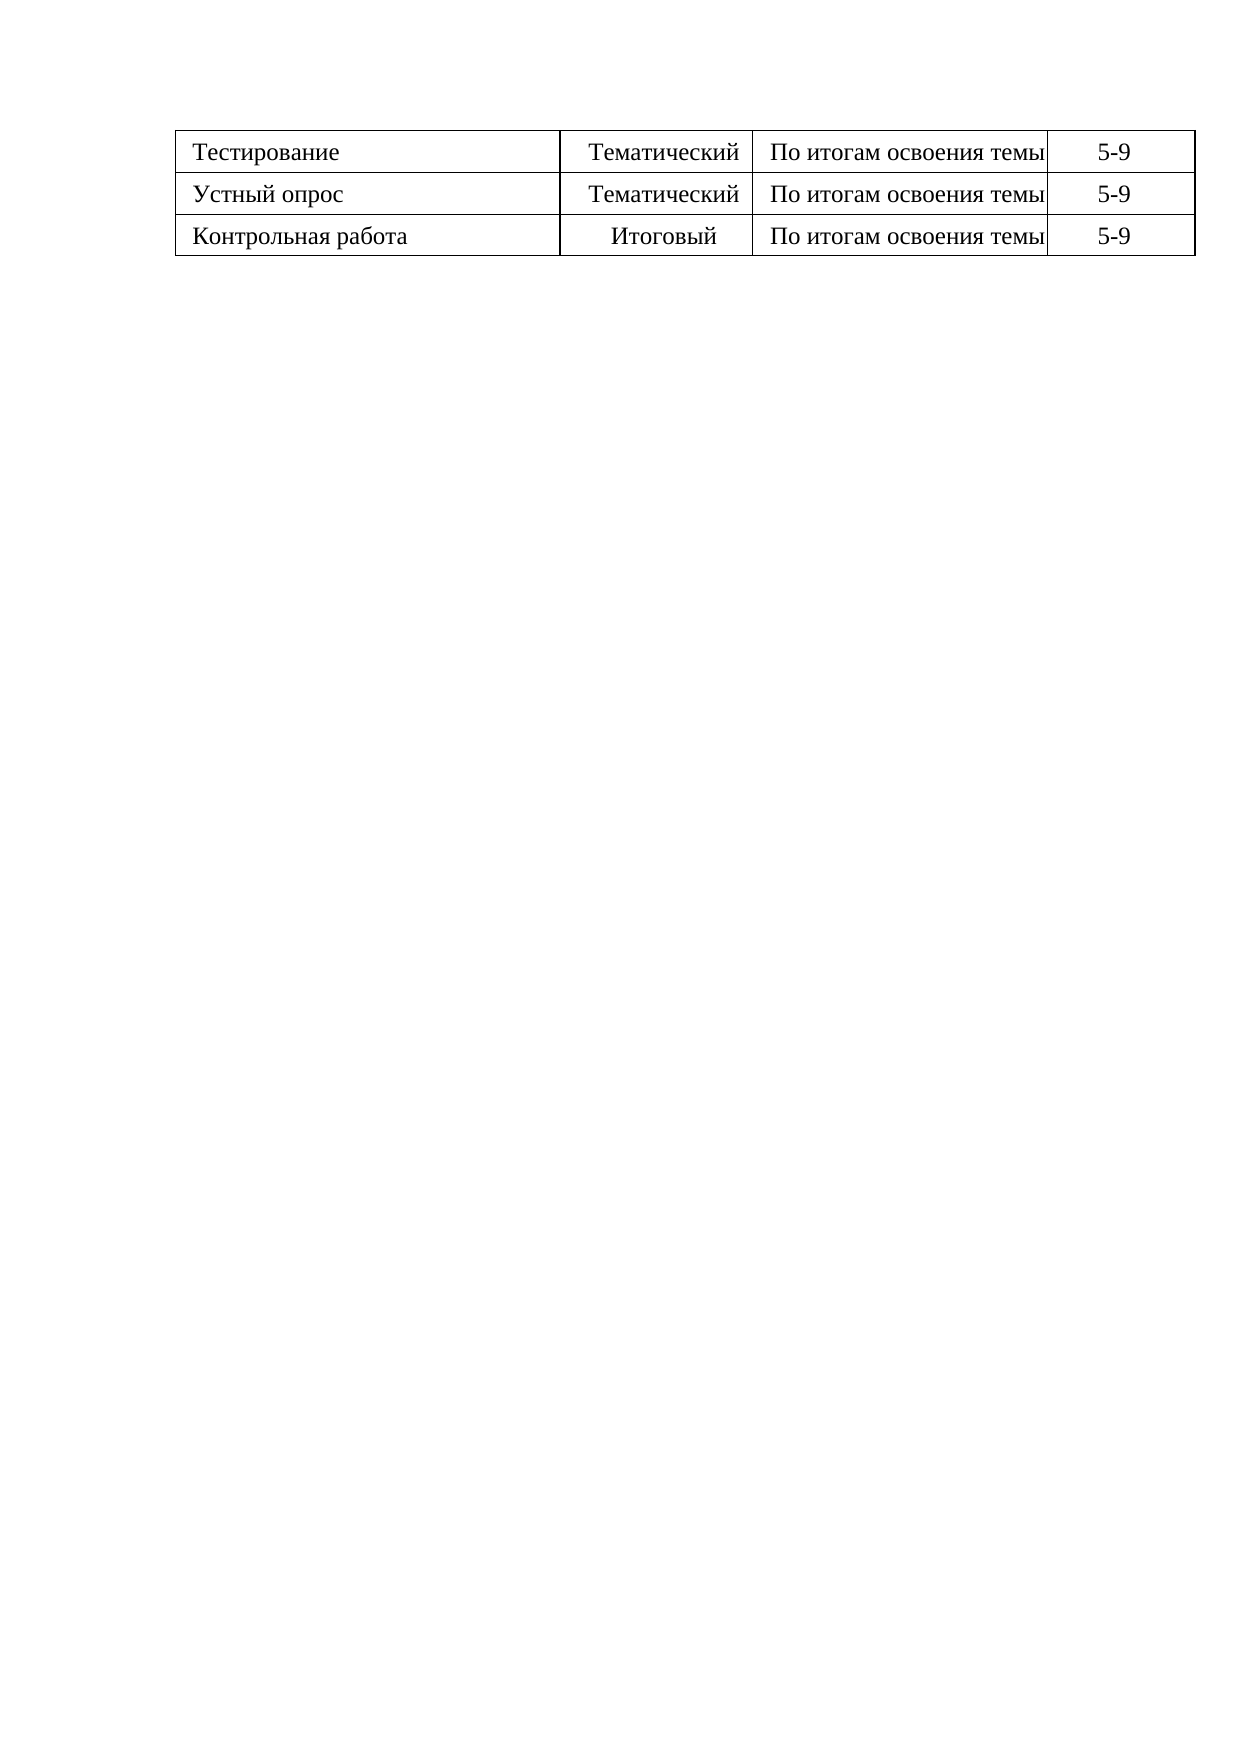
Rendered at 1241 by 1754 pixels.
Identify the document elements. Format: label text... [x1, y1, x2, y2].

table_cell Устный опрос [176, 173, 559, 213]
table_cell Контрольная работа [176, 215, 559, 255]
table_cell 5-9 [1048, 173, 1194, 213]
table_cell По итогам освоения темы [753, 173, 1047, 213]
table_cell 5-9 [1048, 131, 1194, 172]
table_cell По итогам освоения темы [753, 215, 1047, 255]
table_cell 5-9 [1048, 215, 1194, 255]
table_cell По итогам освоения темы [753, 131, 1047, 172]
table_cell Тестирование [176, 131, 559, 172]
table_cell Тематический [561, 173, 752, 213]
table_cell Тематический [561, 131, 752, 172]
table_cell Итоговый [561, 215, 752, 255]
